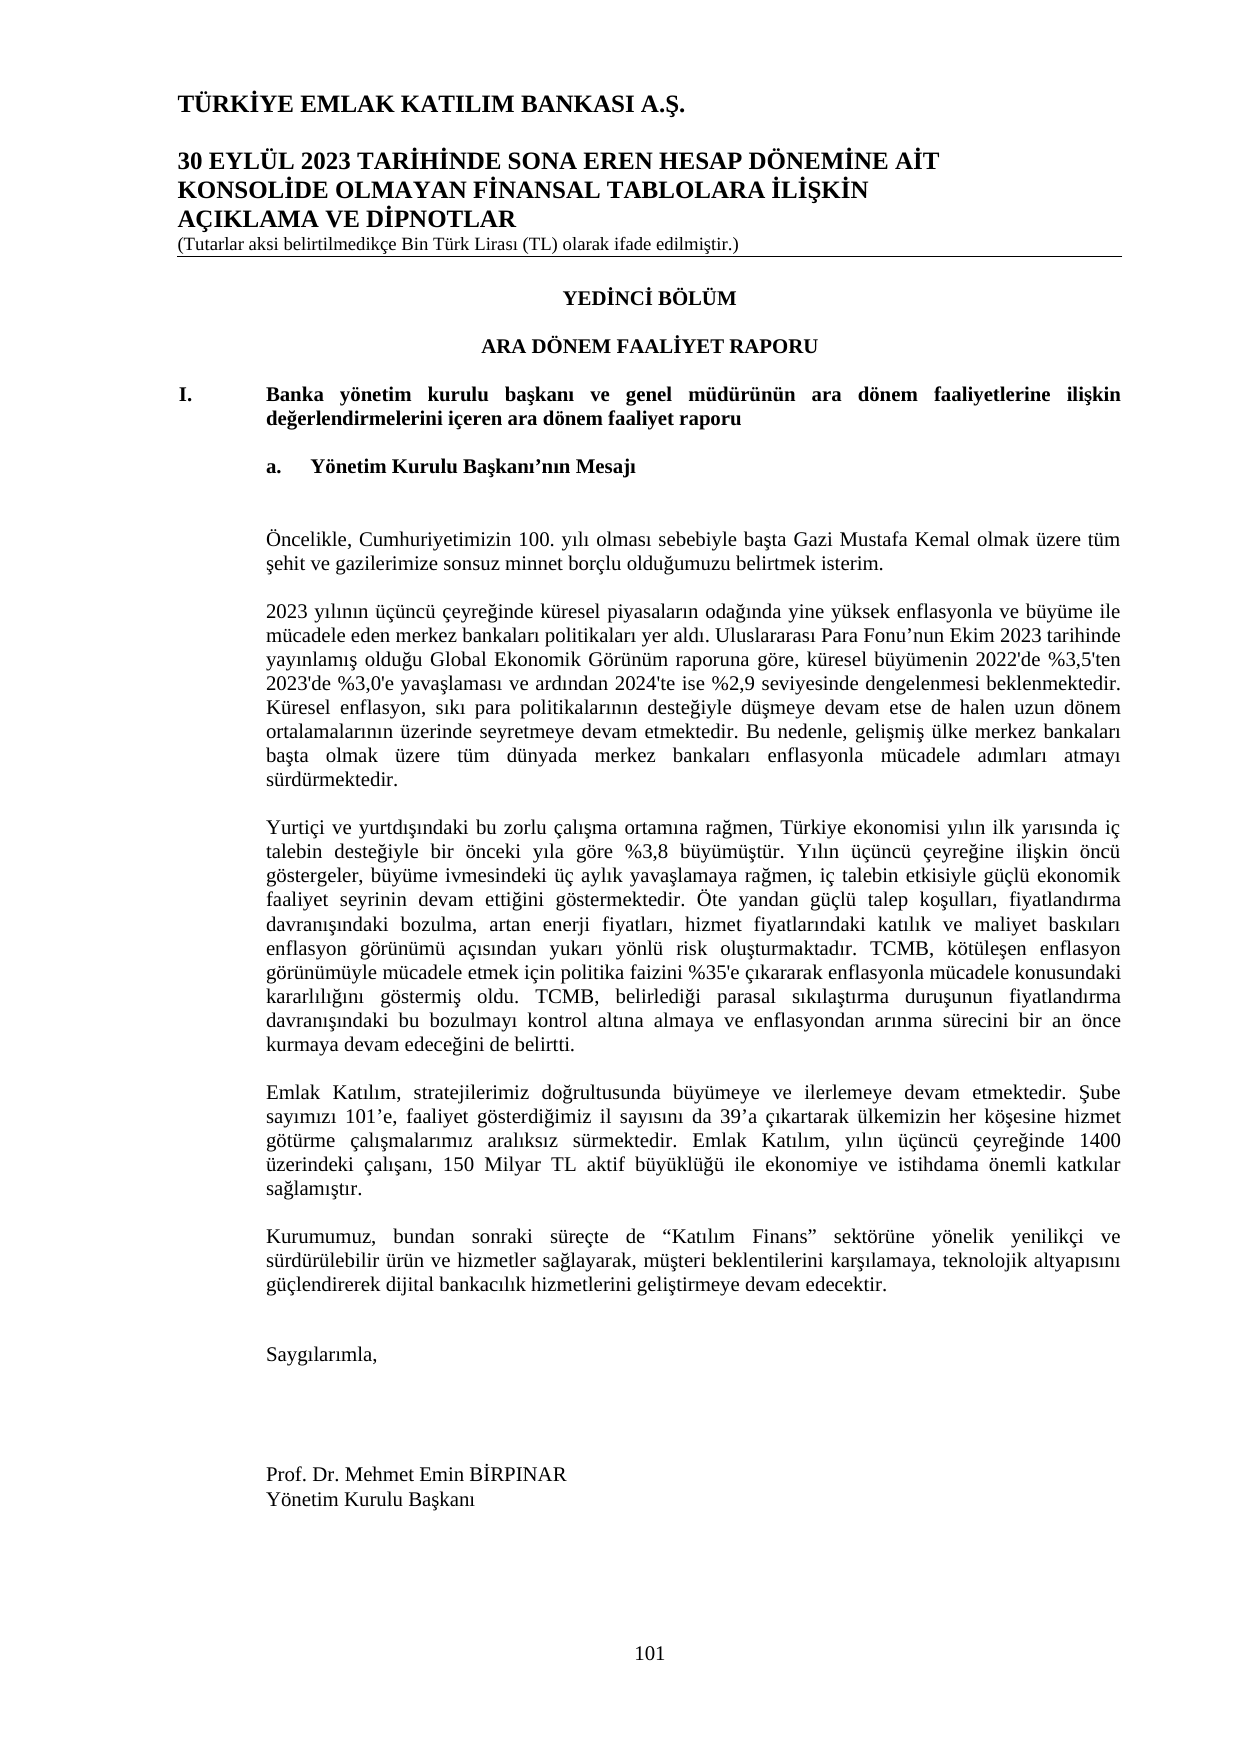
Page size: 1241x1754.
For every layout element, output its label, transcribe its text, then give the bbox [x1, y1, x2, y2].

text Prof. Dr. Mehmet Emin BİRPINAR [266, 1462, 1122, 1486]
list Banka yönetim kurulu başkanı ve genel müdürünün ara dönem faaliyetlerine ilişkin değerlendirmelerini içeren ara dönem faaliyet raporu [192, 382, 1122, 430]
text ARA DÖNEM FAALİYET RAPORU [177, 334, 1122, 358]
text Yönetim Kurulu Başkanı [266, 1486, 1122, 1511]
text Saygılarımla, [266, 1342, 1122, 1366]
text Kurumumuz, bundan sonraki süreçte de “Katılım Finans” sektörüne yönelik yenilikçi ve sürdürülebilir ürün ve hizmetler sağlayarak, müşteri beklentilerini karşılamaya, teknolojik altyapısını güçlendirerek dijital bankacılık hizmetlerini geliştirmeye devam edecektir. [266, 1224, 1122, 1296]
text Emlak Katılım, stratejilerimiz doğrultusunda büyümeye ve ilerlemeye devam etmektedir. Şube sayımızı 101’e, faaliyet gösterdiğimiz il sayısını da 39’a çıkartarak ülkemizin her köşesine hizmet götürme çalışmalarımız aralıksız sürmektedir. Emlak Katılım, yılın üçüncü çeyreğinde 1400 üzerindeki çalışanı, 150 Milyar TL aktif büyüklüğü ile ekonomiye ve istihdama önemli katkılar sağlamıştır. [266, 1080, 1122, 1200]
text Öncelikle, Cumhuriyetimizin 100. yılı olması sebebiyle başta Gazi Mustafa Kemal olmak üzere tüm şehit ve gazilerimize sonsuz minnet borçlu olduğumuzu belirtmek isterim. [266, 526, 1122, 574]
list Yönetim Kurulu Başkanı’nın Mesajı [266, 454, 1122, 478]
text YEDİNCİ BÖLÜM [177, 286, 1122, 310]
text Yurtiçi ve yurtdışındaki bu zorlu çalışma ortamına rağmen, Türkiye ekonomisi yılın ilk yarısında iç talebin desteğiyle bir önceki yıla göre %3,8 büyümüştür. Yılın üçüncü çeyreğine ilişkin öncü göstergeler, büyüme ivmesindeki üç aylık yavaşlamaya rağmen, iç talebin etkisiyle güçlü ekonomik faaliyet seyrinin devam ettiğini göstermektedir. Öte yandan güçlü talep koşulları, fiyatlandırma davranışındaki bozulma, artan enerji fiyatları, hizmet fiyatlarındaki katılık ve maliyet baskıları enflasyon görünümü açısından yukarı yönlü risk oluşturmaktadır. TCMB, kötüleşen enflasyon görünümüyle mücadele etmek için politika faizini %35'e çıkararak enflasyonla mücadele konusundaki kararlılığını göstermiş oldu. TCMB, belirlediği parasal sıkılaştırma duruşunun fiyatlandırma davranışındaki bu bozulmayı kontrol altına almaya ve enflasyondan arınma sürecini bir an önce kurmaya devam edeceğini de belirtti. [266, 815, 1122, 1056]
text 2023 yılının üçüncü çeyreğinde küresel piyasaların odağında yine yüksek enflasyonla ve büyüme ile mücadele eden merkez bankaları politikaları yer aldı. Uluslararası Para Fonu’nun Ekim 2023 tarihinde yayınlamış olduğu Global Ekonomik Görünüm raporuna göre, küresel büyümenin 2022'de %3,5'ten 2023'de %3,0'e yavaşlaması ve ardından 2024'te ise %2,9 seviyesinde dengelenmesi beklenmektedir. Küresel enflasyon, sıkı para politikalarının desteğiyle düşmeye devam etse de halen uzun dönem ortalamalarının üzerinde seyretmeye devam etmektedir. Bu nedenle, gelişmiş ülke merkez bankaları başta olmak üzere tüm dünyada merkez bankaları enflasyonla mücadele adımları atmayı sürdürmektedir. [266, 599, 1122, 791]
